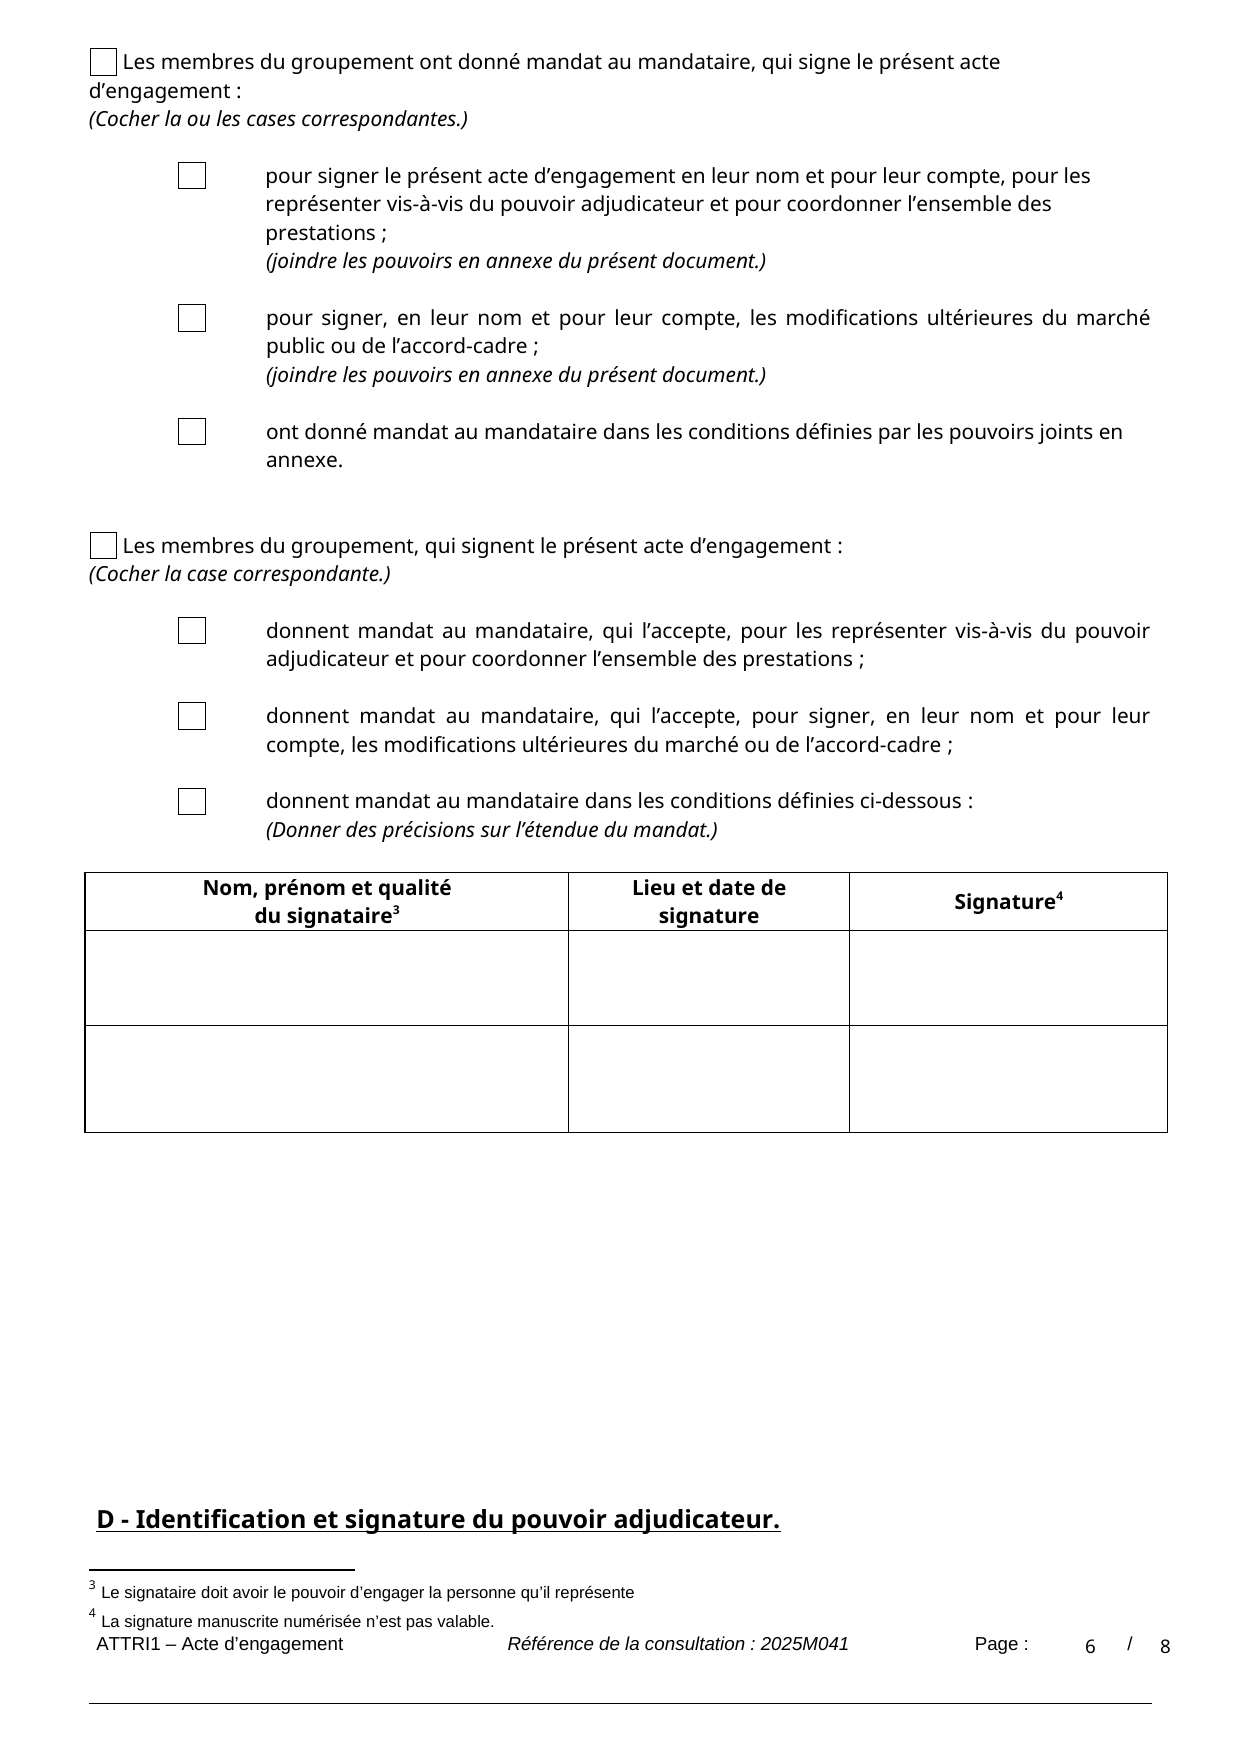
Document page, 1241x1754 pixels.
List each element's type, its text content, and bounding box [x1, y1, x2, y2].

text donnent mandat au mandataire, qui l’accepte, pour signer, en leur nom et pour leur compte, les modifications ultérieures du marché ou de l’accord-cadre ; [177, 701, 1152, 758]
text donnent mandat au mandataire dans les conditions définies ci-dessous : [118, 787, 1152, 815]
table_header D - Identification et signature du pouvoir adjudicateur. [89, 1161, 1159, 1536]
table_header Signature [850, 873, 1167, 930]
table_header Lieu et date de signature [569, 873, 849, 930]
table_cell [569, 1026, 849, 1132]
text donnent mandat au mandataire, qui l’accepte, pour les représenter vis-à-vis du pouvoir adjudicateur et pour coordonner l’ensemble des prestations ; [177, 616, 1152, 673]
table_cell [86, 931, 568, 1025]
table_cell [850, 931, 1167, 1025]
text Les membres du groupement, qui signent le présent acte d’engagement : [89, 531, 1152, 559]
text (Cocher la ou les cases correspondantes.) [89, 104, 1152, 133]
text (joindre les pouvoirs en annexe du présent document.) [89, 360, 1152, 388]
text (Donner des précisions sur l’étendue du mandat.) [118, 815, 1152, 843]
text (joindre les pouvoirs en annexe du présent document.) [89, 246, 1152, 275]
table_cell [569, 931, 849, 1025]
table_cell [850, 1026, 1167, 1132]
table_cell [86, 1026, 568, 1132]
text (Cocher la case correspondante.) [89, 559, 1152, 588]
text ont donné mandat au mandataire dans les conditions définies par les pouvoirs joints en annexe. [163, 417, 1152, 474]
text Les membres du groupement ont donné mandat au mandataire, qui signe le présent acte d’engagement : [89, 47, 1152, 104]
text pour signer le présent acte d’engagement en leur nom et pour leur compte, pour les représenter vis-à-vis du pouvoir adjudicateur et pour coordonner l’ensemble des prestations ; [89, 161, 1152, 246]
text pour signer, en leur nom et pour leur compte, les modifications ultérieures du marché public ou de l’accord-cadre ; [177, 303, 1152, 360]
table_header Nom, prénom et qualité du signataire [86, 873, 568, 930]
